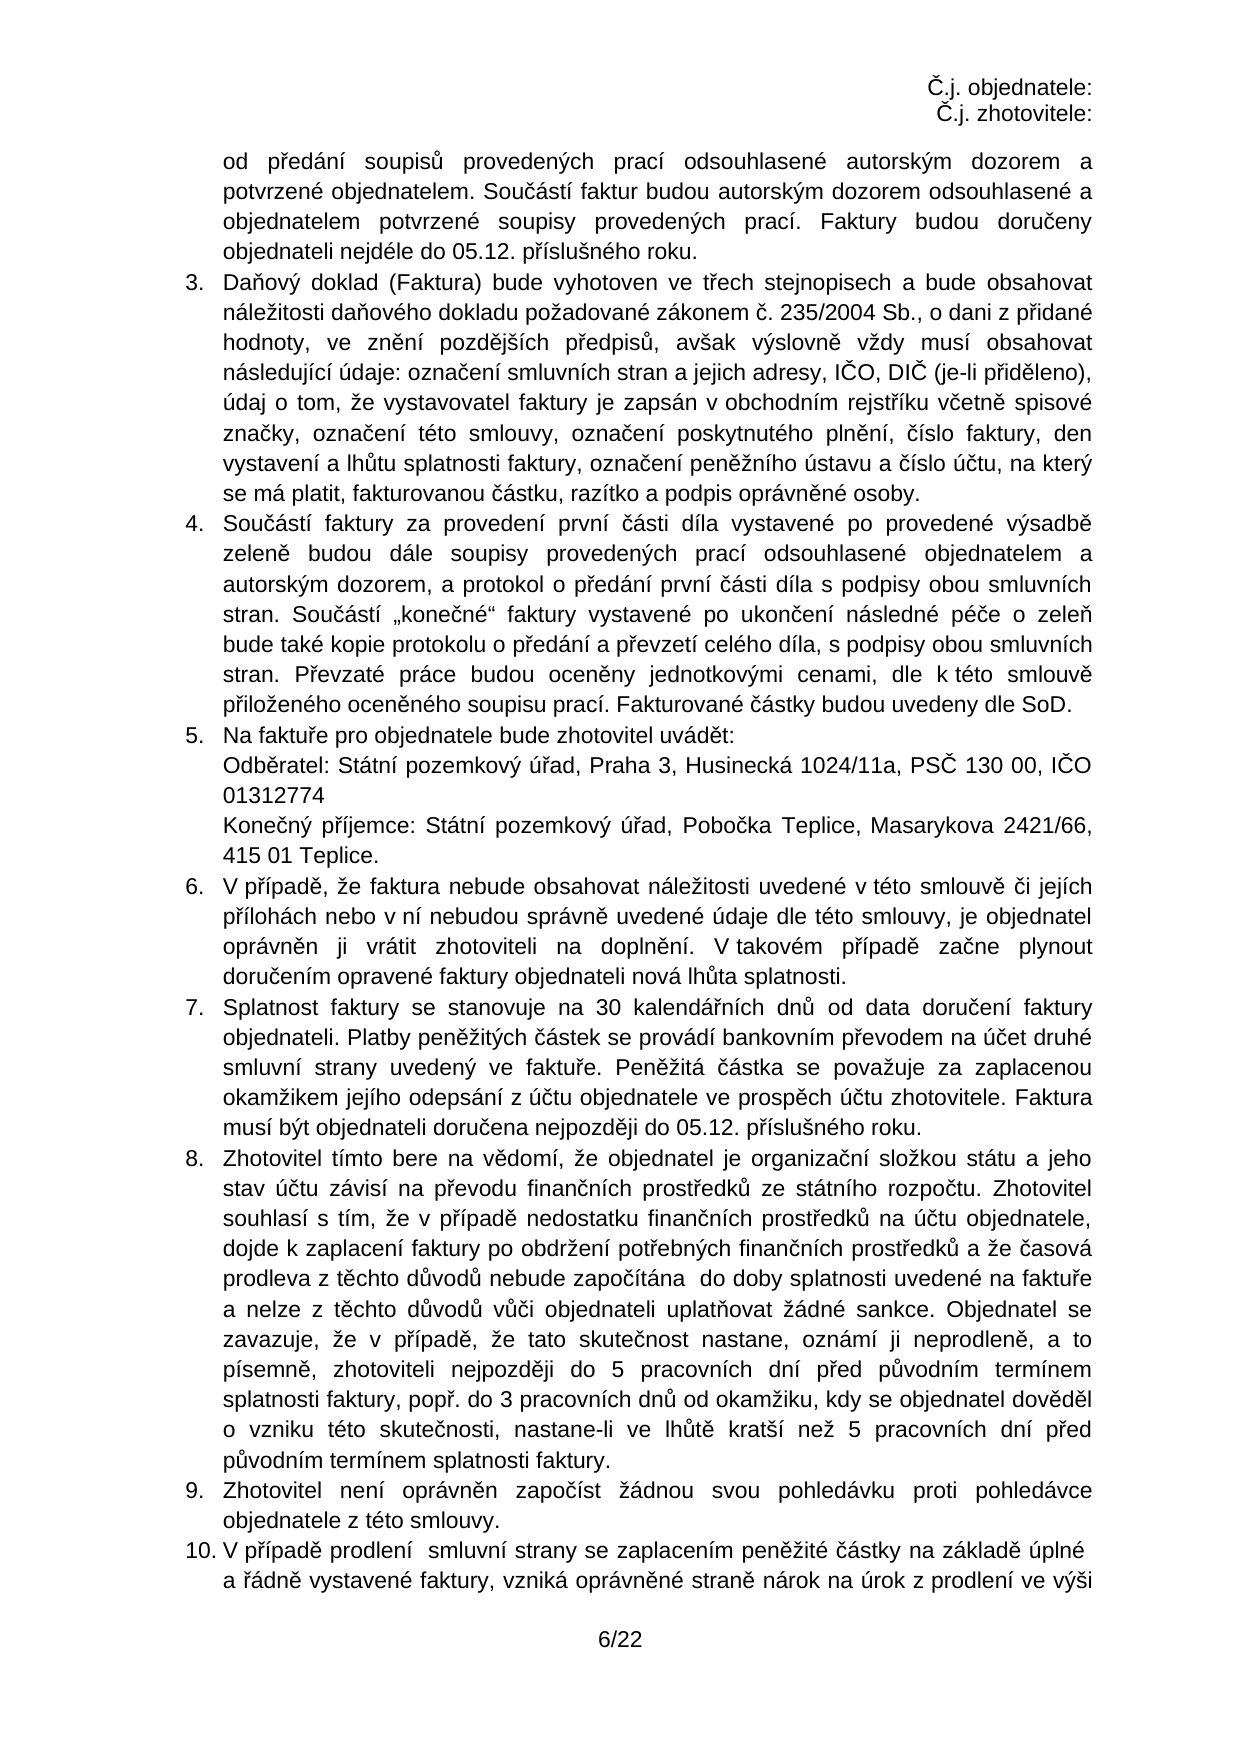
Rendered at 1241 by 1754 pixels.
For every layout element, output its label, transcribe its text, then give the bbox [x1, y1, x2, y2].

list Konečný příjemce: Státní pozemkový úřad, Pobočka Teplice, Masarykova 2421/66, 415 01 Teplice. [223, 812, 1093, 869]
list Zhotovitel není oprávněn započíst žádnou svou pohledávku proti pohledávce objednatele z této smlouvy. [185, 1477, 1093, 1533]
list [185, 1537, 1093, 1594]
list V případě, že faktura nebude obsahovat náležitosti uvedené v této smlouvě či jejích přílohách nebo v ní nebudou správně uvedené údaje dle této smlouvy, je objednatel oprávněn ji vrátit zhotoviteli na doplnění. V takovém případě začne plynout doručením opravené faktury objednateli nová lhůta splatnosti. [185, 873, 1093, 989]
list Splatnost faktury se stanovuje na 30 kalendářních dnů od data doručení faktury objednateli. Platby peněžitých částek se provádí bankovním převodem na účet druhé smluvní strany uvedený ve faktuře. Peněžitá částka se považuje za zaplacenou okamžikem jejího odepsání z účtu objednatele ve prospěch účtu zhotovitele. Faktura musí být objednateli doručena nejpozději do 05.12. příslušného roku. [185, 993, 1093, 1141]
list Součástí faktury za provedení první části díla vystavené po provedené výsadbě zeleně budou dále soupisy provedených prací odsouhlasené objednatelem a autorským dozorem, a protokol o předání první části díla s podpisy obou smluvních stran. Součástí „konečné“ faktury vystavené po ukončení následné péče o zeleň bude také kopie protokolu o předání a převzetí celého díla, s podpisy obou smluvních stran. Převzaté práce budou oceněny jednotkovými cenami, dle k této smlouvě přiloženého oceněného soupisu prací. Fakturované částky budou uvedeny dle SoD. [185, 510, 1093, 718]
list Zhotovitel tímto bere na vědomí, že objednatel je organizační složkou státu a jeho stav účtu závisí na převodu finančních prostředků ze státního rozpočtu. Zhotovitel souhlasí s tím, že v případě nedostatku finančních prostředků na účtu objednatele, dojde k zaplacení faktury po obdržení potřebných finančních prostředků a že časová prodleva z těchto důvodů nebude započítána do doby splatnosti uvedené na faktuře a nelze z těchto důvodů vůči objednateli uplatňovat žádné sankce. Objednatel se zavazuje, že v případě, že tato skutečnost nastane, oznámí ji neprodleně, a to písemně, zhotoviteli nejpozději do 5 pracovních dní před původním termínem splatnosti faktury, popř. do 3 pracovních dnů od okamžiku, kdy se objednatel dověděl o vzniku této skutečnosti, nastane-li ve lhůtě kratší než 5 pracovních dní před původním termínem splatnosti faktury. [185, 1144, 1093, 1473]
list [223, 148, 1093, 264]
list Na faktuře pro objednatele bude zhotovitel uvádět: [185, 722, 1093, 748]
list Daňový doklad (Faktura) bude vyhotoven ve třech stejnopisech a bude obsahovat náležitosti daňového dokladu požadované zákonem č. 235/2004 Sb., o dani z přidané hodnoty, ve znění pozdějších předpisů, avšak výslovně vždy musí obsahovat následující údaje: označení smluvních stran a jejich adresy, IČO, DIČ (je-li přiděleno), údaj o tom, že vystavovatel faktury je zapsán v obchodním rejstříku včetně spisové značky, označení této smlouvy, označení poskytnutého plnění, číslo faktury, den vystavení a lhůtu splatnosti faktury, označení peněžního ústavu a číslo účtu, na který se má platit, fakturovanou částku, razítko a podpis oprávněné osoby. [185, 268, 1093, 506]
list Odběratel: Státní pozemkový úřad, Praha 3, Husinecká 1024/11a, PSČ 130 00, IČO 01312774 [223, 752, 1093, 808]
